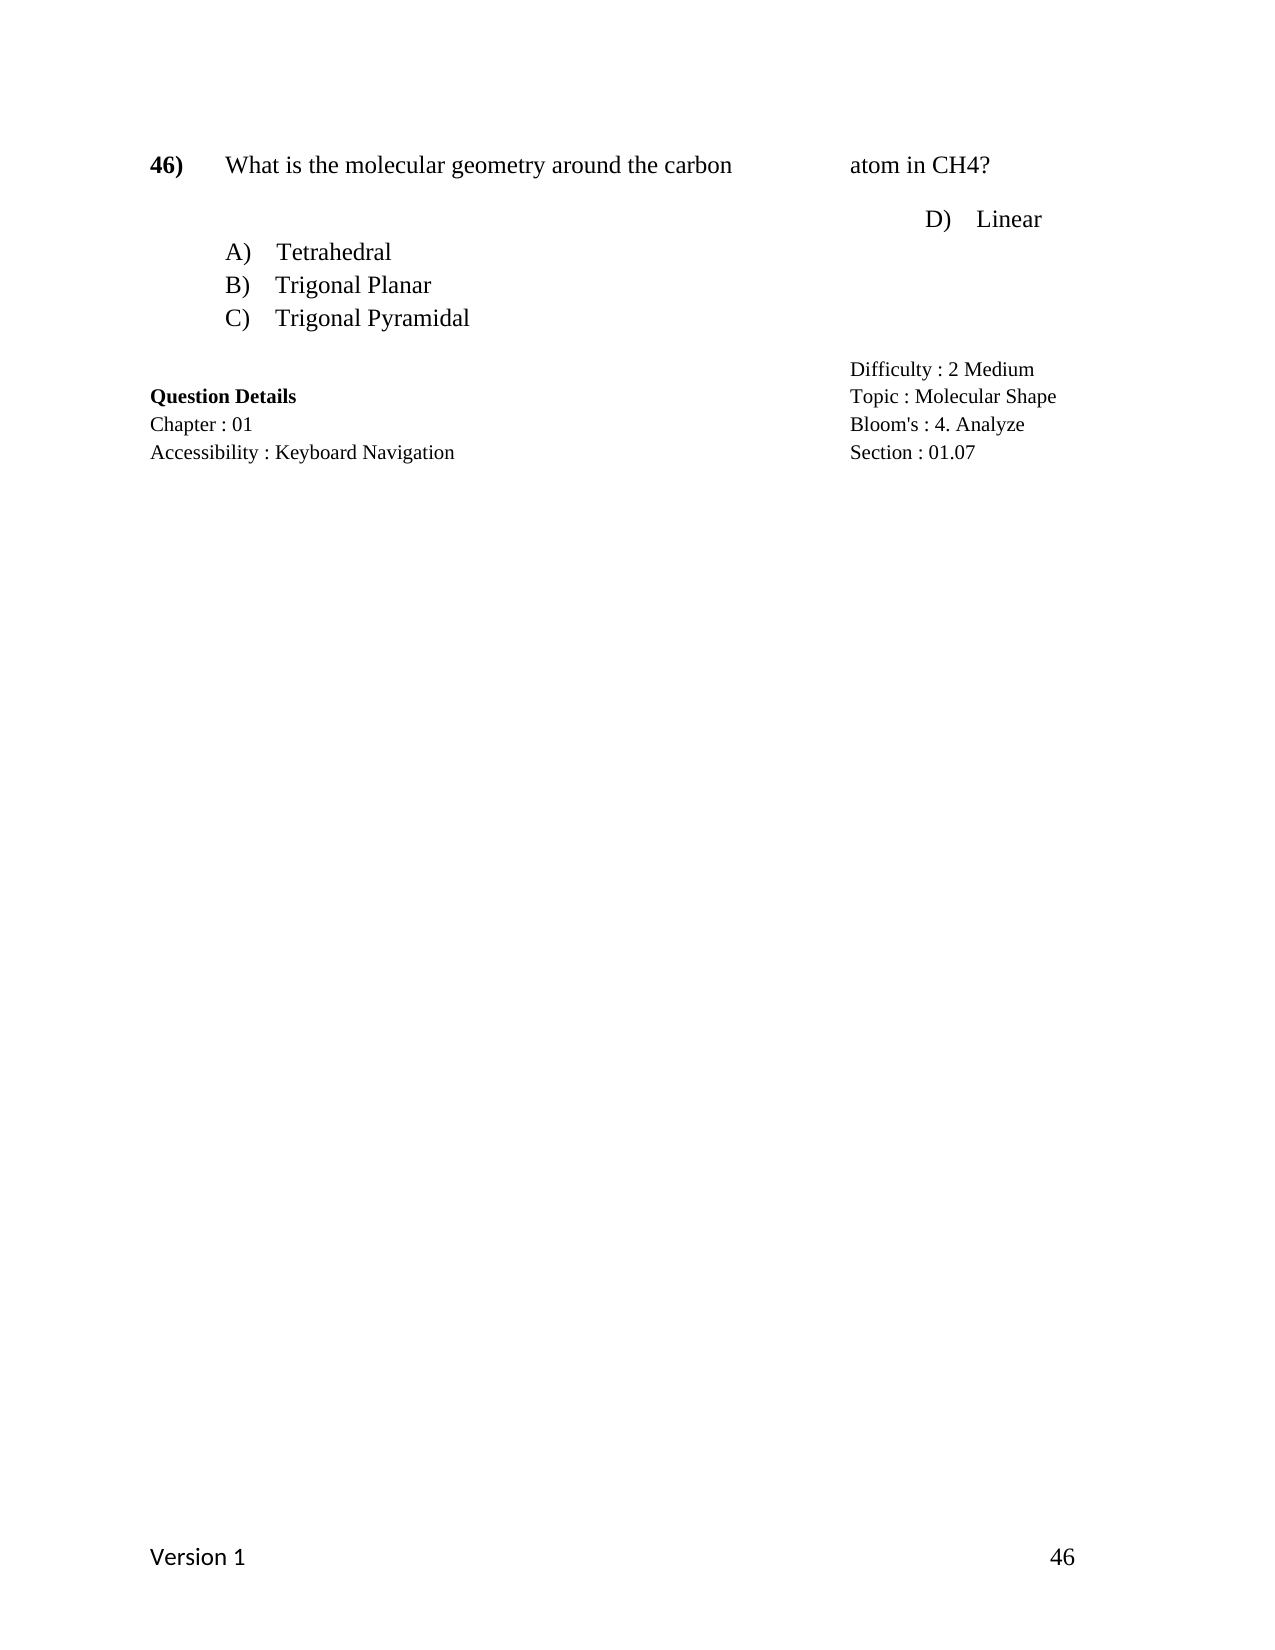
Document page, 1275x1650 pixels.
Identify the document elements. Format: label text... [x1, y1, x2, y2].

text A) Tetrahedral B) Trigonal Planar C) Trigonal Pyramidal D) Linear [150, 204, 775, 332]
text A) Tetrahedral B) Trigonal Planar C) Trigonal Pyramidal D) Linear [850, 204, 1125, 266]
text 46) What is the molecular geometry around the carbon atom in CH4? [150, 150, 775, 179]
text Question Details Chapter : 01 Accessibility : Keyboard Navigation Difficulty : 2 Medium Topic : Molecular Shape Bloom's : 4. Analyze Section : 01.07 [150, 357, 775, 464]
text 46) What is the molecular geometry around the carbon atom in CH4? [850, 150, 1125, 179]
text Question Details Chapter : 01 Accessibility : Keyboard Navigation Difficulty : 2 Medium Topic : Molecular Shape Bloom's : 4. Analyze Section : 01.07 [850, 357, 1125, 464]
